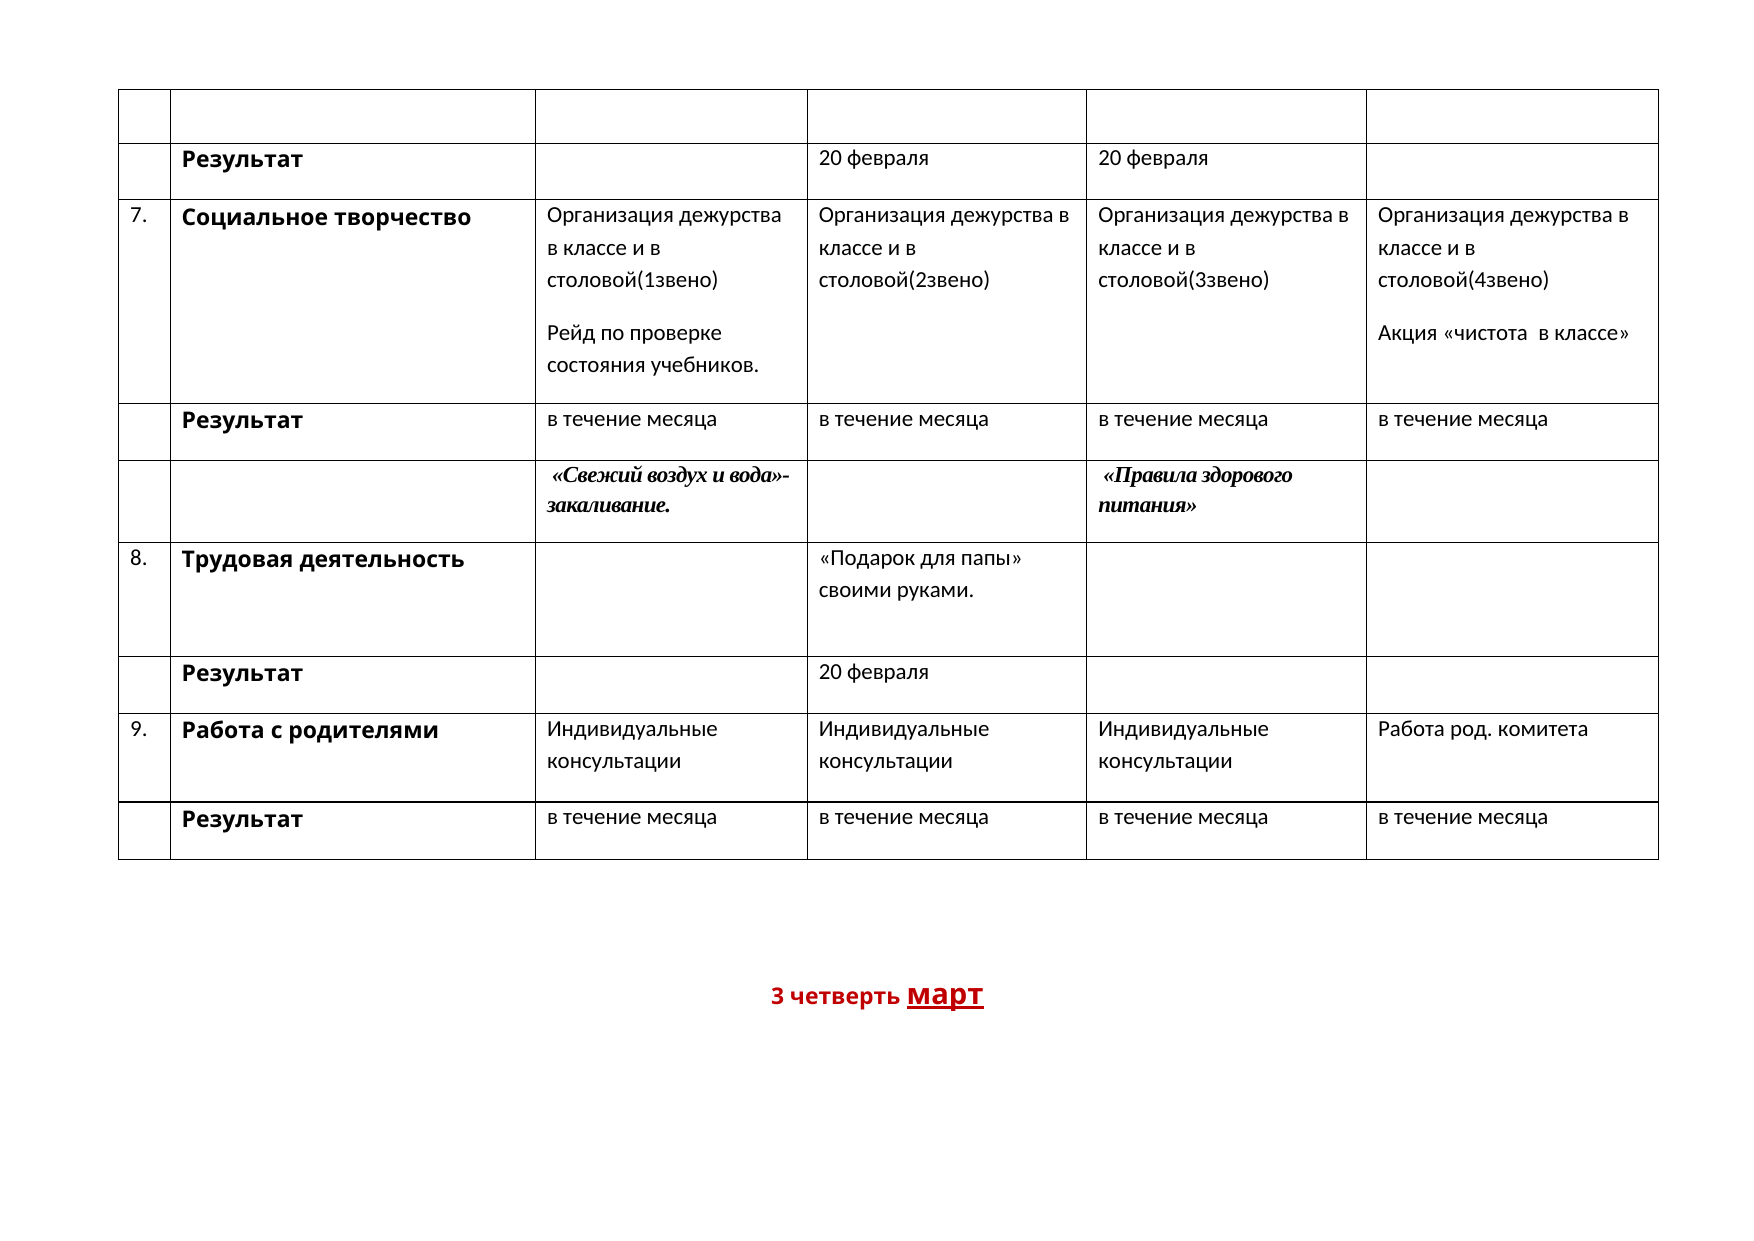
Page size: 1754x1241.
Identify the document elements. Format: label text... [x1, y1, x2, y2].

table_cell Работа род. комитета [1367, 714, 1658, 801]
table_cell [1367, 461, 1658, 542]
table_cell Результат [171, 404, 535, 460]
table_cell в течение месяца [808, 404, 1086, 460]
table_cell [119, 404, 170, 460]
table_cell 20 февраля [808, 657, 1086, 713]
table_cell в течение месяца [1367, 404, 1658, 460]
table_cell [1367, 144, 1658, 199]
table_cell в течение месяца [1087, 404, 1366, 460]
table_cell в течение месяца [1087, 803, 1366, 858]
table_cell [1367, 90, 1658, 142]
table_cell [171, 461, 535, 542]
table_cell [536, 543, 807, 656]
table_cell Результат [171, 803, 535, 858]
table_cell «Правила здорового питания» [1087, 461, 1366, 542]
table_cell Индивидуальные консультации [536, 714, 807, 801]
table_cell [1087, 657, 1366, 713]
table_cell Организация дежурства в классе и в столовой(1звено) Рейд по проверке состояния учебников. [536, 200, 807, 403]
table_cell Работа с родителями [171, 714, 535, 801]
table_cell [1087, 90, 1366, 142]
table_cell Результат [171, 144, 535, 199]
table_cell [119, 461, 170, 542]
table_cell Трудовая деятельность [171, 543, 535, 656]
table_cell 7. [119, 200, 170, 403]
table_cell Организация дежурства в классе и в столовой(2звено) [808, 200, 1086, 403]
table_cell [1367, 543, 1658, 656]
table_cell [808, 90, 1086, 142]
table_cell Организация дежурства в классе и в столовой(3звено) [1087, 200, 1366, 403]
table_cell Социальное творчество [171, 200, 535, 403]
table_cell [119, 657, 170, 713]
table_cell [536, 90, 807, 142]
table_cell [536, 657, 807, 713]
table_cell 20 февраля [1087, 144, 1366, 199]
table_cell в течение месяца [536, 404, 807, 460]
table_cell 20 февраля [808, 144, 1086, 199]
table_cell «Свежий воздух и вода»- закаливание. [536, 461, 807, 542]
table_cell в течение месяца [1367, 803, 1658, 858]
table_cell в течение месяца [808, 803, 1086, 858]
table_cell [1087, 543, 1366, 656]
table_cell [1367, 657, 1658, 713]
table_cell в течение месяца [536, 803, 807, 858]
table_cell Индивидуальные консультации [808, 714, 1086, 801]
table_cell [808, 461, 1086, 542]
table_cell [171, 90, 535, 142]
text 3 четверть март [118, 973, 1636, 1013]
table_cell [119, 803, 170, 858]
table_cell 6. [119, 90, 170, 142]
table_cell «Подарок для папы» своими руками. [808, 543, 1086, 656]
table_cell [536, 144, 807, 199]
table_cell Результат [171, 657, 535, 713]
table_cell Индивидуальные консультации [1087, 714, 1366, 801]
table_cell 9. [119, 714, 170, 801]
table_cell Организация дежурства в классе и в столовой(4звено) Акция «чистота в классе» [1367, 200, 1658, 403]
table_cell 8. [119, 543, 170, 656]
table_cell [119, 144, 170, 199]
